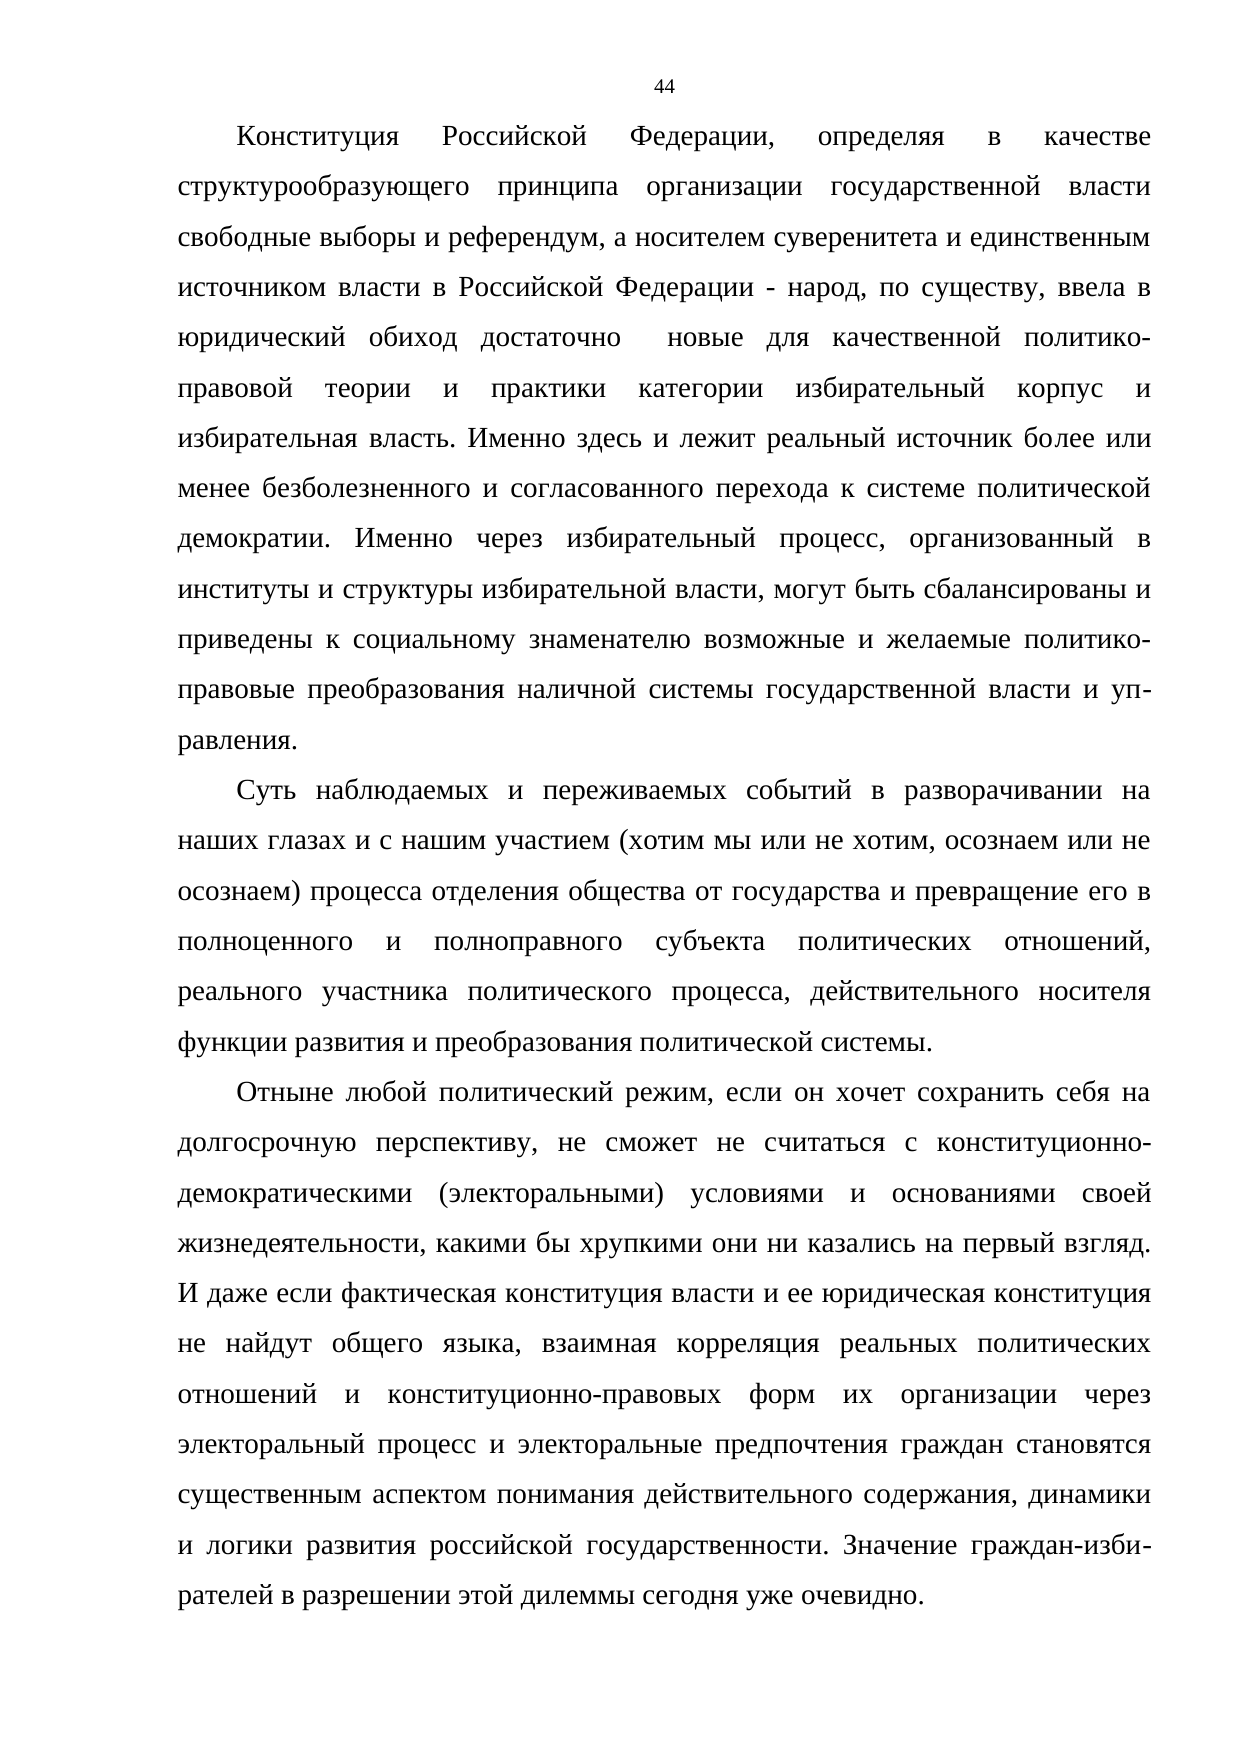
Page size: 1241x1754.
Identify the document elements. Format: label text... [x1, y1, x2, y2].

text Отныне любой политический режим, если он хочет сохранить себя на долгосрочную перспективу, не сможет не считаться с конституционно-демократическими (электоральными) условиями и основаниями своей жизнедеятельности, какими бы хрупкими они ни казались на первый взгляд. И даже если фактическая конституция власти и ее юридическая конституция не найдут общего языка, взаимная корреляция реальных политических отношений и конституционно-правовых форм их организации через электоральный процесс и электоральные предпочтения граждан становятся существенным аспектом понимания действительного содержания, динамики и логики развития российской государственности. Значение граждан-избирателей в разрешении этой дилеммы сегодня уже очевидно. [177, 1074, 1152, 1611]
text Суть наблюдаемых и переживаемых событий в разворачивании на наших глазах и с нашим участием (хотим мы или не хотим, осознаем или не осознаем) процесса отделения общества от государства и превращение его в полноценного и полноправного субъекта политических отношений, реального участника политического процесса, действительного носителя функции развития и преобразования политической системы. [177, 772, 1152, 1057]
text Конституция Российской Федерации, определяя в качестве структурообразующего принципа организации государственной власти свободные выборы и референдум, а носителем суверенитета и единственным источником власти в Российской Федерации - народ, по существу, ввела в юридический обиход достаточно новые для качественной политико-правовой теории и практики категории избирательный корпус и избирательная власть. Именно здесь и лежит реальный источник более или менее безболезненного и согласованного перехода к системе политической демократии. Именно через избирательный процесс, организованный в институты и структуры избирательной власти, могут быть сбалансированы и приведены к социальному знаменателю возможные и желаемые политико-правовые преобразования наличной системы государственной власти и управления. [177, 118, 1152, 755]
